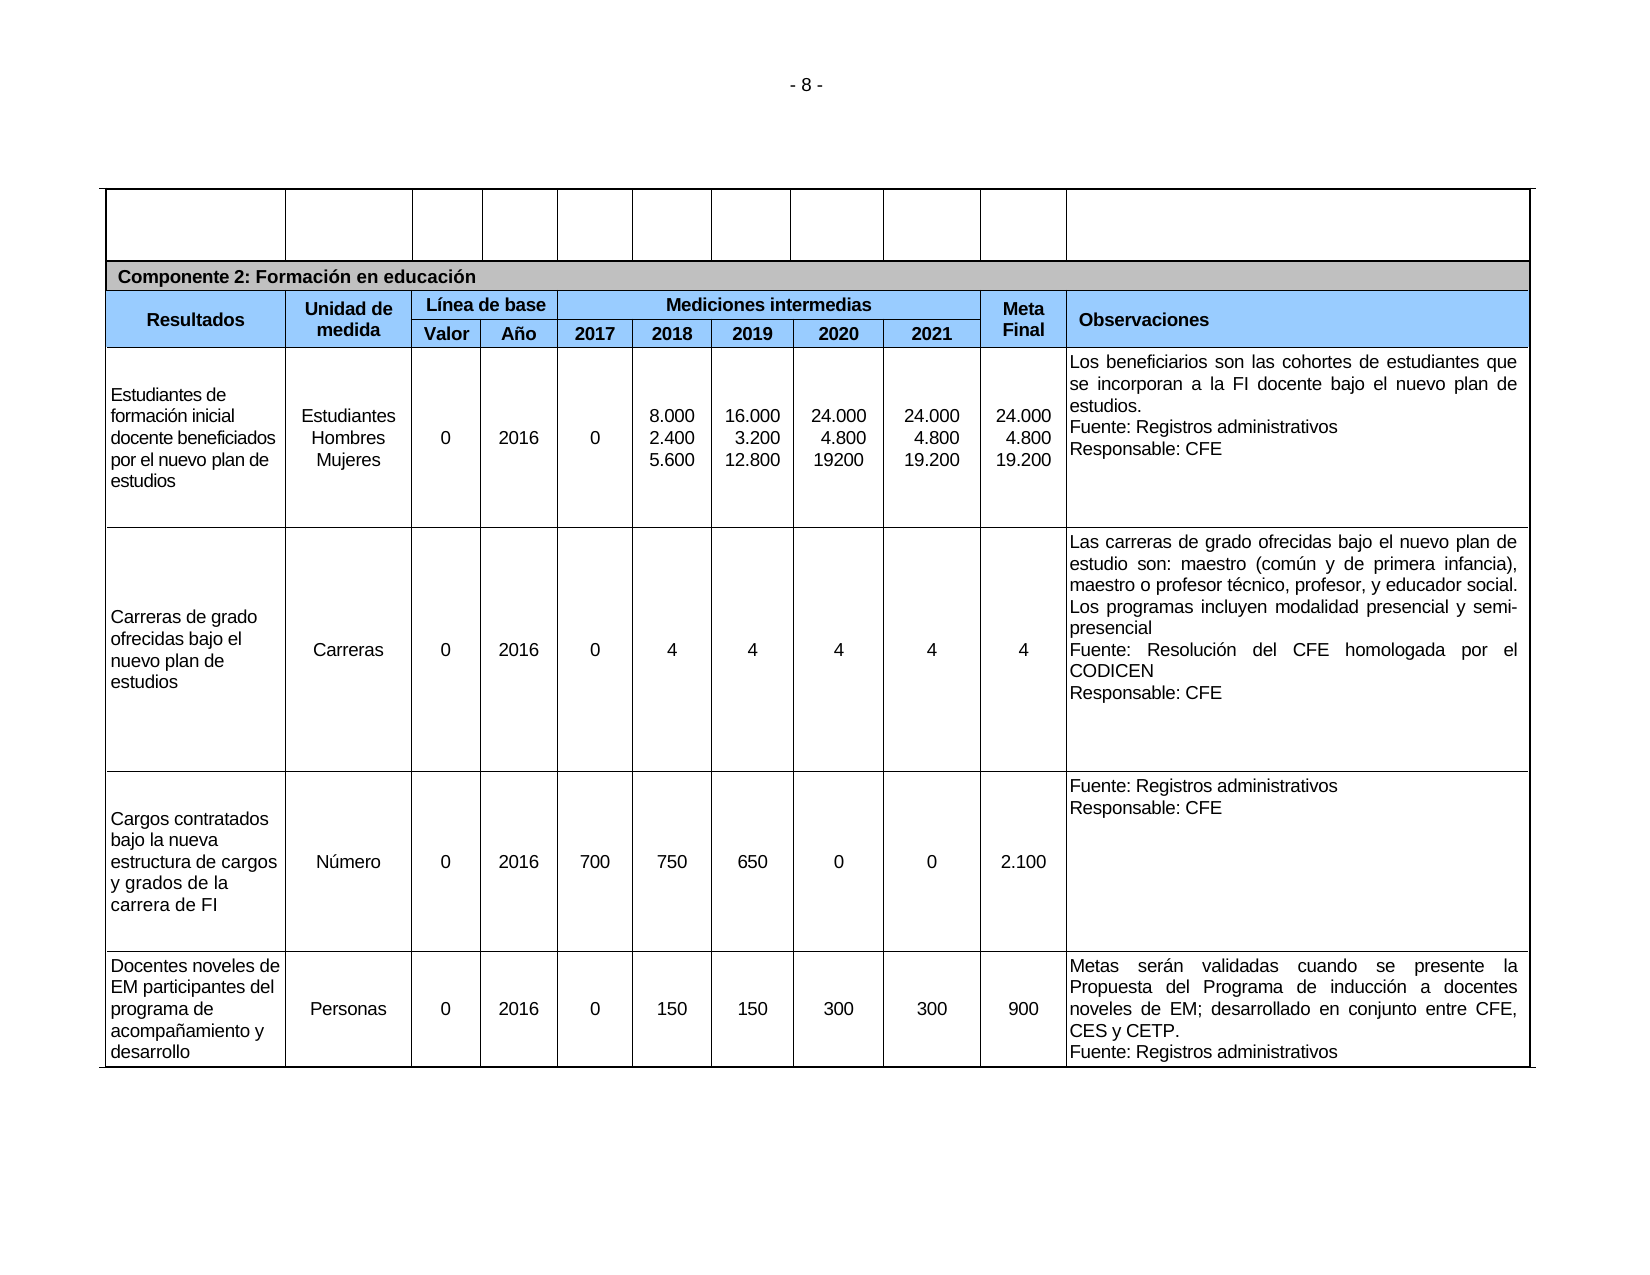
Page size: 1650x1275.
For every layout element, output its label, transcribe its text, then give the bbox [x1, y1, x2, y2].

table_header Cuadro II-1 Matriz de Resultados Cuadro II-2 Plan de trabajo para el Monitoreo [558, 528, 632, 771]
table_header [1067, 347, 1529, 1066]
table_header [412, 772, 480, 951]
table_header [981, 772, 1066, 951]
table_header Cuadro II-1 Matriz de Resultados Cuadro II-2 Plan de trabajo para el Monitoreo [412, 348, 480, 527]
table_header Cuadro II-1 Matriz de Resultados Cuadro II-2 Plan de trabajo para el Monitoreo [884, 348, 980, 527]
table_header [712, 772, 793, 951]
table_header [107, 190, 285, 260]
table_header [286, 772, 411, 951]
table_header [1067, 190, 1529, 260]
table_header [884, 190, 980, 260]
table_header Cuadro II-1 Matriz de Resultados Cuadro II-2 Plan de trabajo para el Monitoreo [794, 348, 883, 527]
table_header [106, 347, 285, 951]
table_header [558, 190, 632, 260]
table_header Cuadro II-1 Matriz de Resultados Cuadro II-2 Plan de trabajo para el Monitoreo [481, 528, 557, 771]
table_header Cuadro II-1 Matriz de Resultados Cuadro II-2 Plan de trabajo para el Monitoreo [633, 348, 711, 527]
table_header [633, 190, 711, 260]
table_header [558, 772, 632, 951]
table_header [483, 190, 557, 260]
table_header Cuadro II-1 Matriz de Resultados Cuadro II-2 Plan de trabajo para el Monitoreo [481, 348, 557, 527]
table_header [481, 772, 557, 951]
table_header Cuadro II-1 Matriz de Resultados Cuadro II-2 Plan de trabajo para el Monitoreo [884, 528, 980, 771]
table_header Cuadro II-1 Matriz de Resultados Cuadro II-2 Plan de trabajo para el Monitoreo [981, 528, 1066, 771]
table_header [791, 190, 883, 260]
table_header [884, 772, 980, 951]
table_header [286, 190, 412, 260]
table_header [712, 190, 790, 260]
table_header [981, 190, 1066, 260]
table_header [633, 772, 711, 951]
table_header Cuadro II-1 Matriz de Resultados Cuadro II-2 Plan de trabajo para el Monitoreo [712, 528, 793, 771]
table_header Cuadro II-1 Matriz de Resultados Cuadro II-2 Plan de trabajo para el Monitoreo [286, 348, 411, 527]
table_header Cuadro II-1 Matriz de Resultados Cuadro II-2 Plan de trabajo para el Monitoreo [712, 348, 793, 527]
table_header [1531, 189, 1536, 1067]
table_header Cuadro II-1 Matriz de Resultados Cuadro II-2 Plan de trabajo para el Monitoreo [412, 528, 480, 771]
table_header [99, 189, 105, 1067]
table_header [794, 772, 883, 951]
table_header Cuadro II-1 Matriz de Resultados Cuadro II-2 Plan de trabajo para el Monitoreo [558, 348, 632, 527]
table_header Cuadro II-1 Matriz de Resultados Cuadro II-2 Plan de trabajo para el Monitoreo [286, 528, 411, 771]
table_header Cuadro II-1 Matriz de Resultados Cuadro II-2 Plan de trabajo para el Monitoreo [794, 528, 883, 771]
table_header Cuadro II-1 Matriz de Resultados Cuadro II-2 Plan de trabajo para el Monitoreo [633, 528, 711, 771]
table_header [413, 190, 482, 260]
table_header Cuadro II-1 Matriz de Resultados Cuadro II-2 Plan de trabajo para el Monitoreo [981, 348, 1066, 527]
